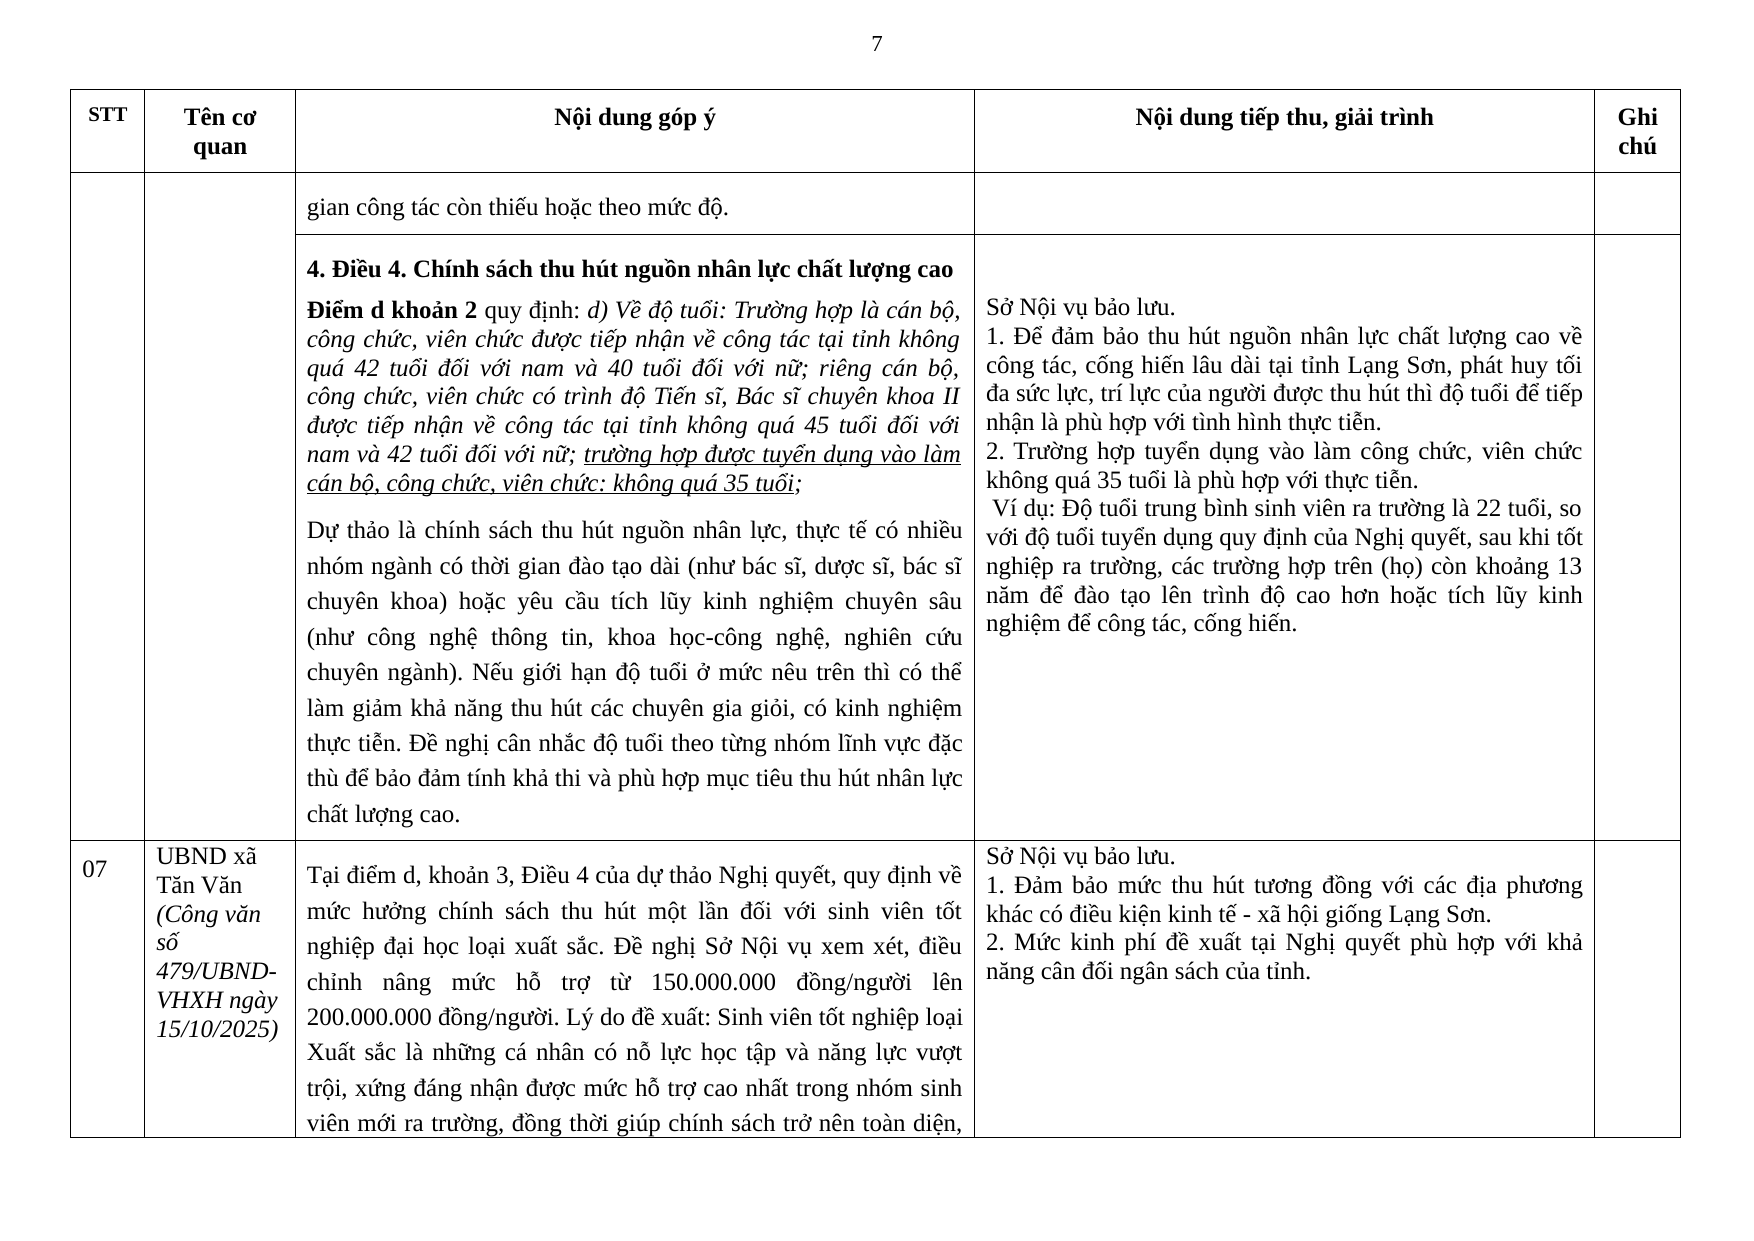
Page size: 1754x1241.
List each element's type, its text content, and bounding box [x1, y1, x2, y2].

table_cell 4. Điều 4. Chính sách thu hút nguồn nhân lực chất lượng cao Điểm d khoản 2 quy định: d) Về độ tuổi: Trường hợp là cán bộ, công chức, viên chức được tiếp nhận về công tác tại tỉnh không quá 42 tuổi đối với nam và 40 tuổi đối với nữ; riêng cán bộ, công chức, viên chức có trình độ Tiến sĩ, Bác sĩ chuyên khoa II được tiếp nhận về công tác tại tỉnh không quá 45 tuổi đối với nam và 42 tuổi đối với nữ; trường hợp được tuyển dụng vào làm cán bộ, công chức, viên chức: không quá 35 tuổi; Dự thảo là chính sách thu hút nguồn nhân lực, thực tế có nhiều nhóm ngành có thời gian đào tạo dài (như bác sĩ, dược sĩ, bác sĩ chuyên khoa) hoặc yêu cầu tích lũy kinh nghiệm chuyên sâu (như công nghệ thông tin, khoa học-công nghệ, nghiên cứu chuyên ngành). Nếu giới hạn độ tuổi ở mức nêu trên thì có thể làm giảm khả năng thu hút các chuyên gia giỏi, có kinh nghiệm thực tiễn. Đề nghị cân nhắc độ tuổi theo từng nhóm lĩnh vực đặc thù để bảo đảm tính khả thi và phù hợp mục tiêu thu hút nhân lực chất lượng cao. [296, 235, 974, 840]
table_cell [1595, 235, 1680, 840]
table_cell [145, 841, 295, 1137]
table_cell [296, 173, 974, 234]
table_cell 07 [71, 841, 144, 1137]
table_cell Sở Nội vụ bảo lưu. 1. Để đảm bảo thu hút nguồn nhân lực chất lượng cao về công tác, cống hiến lâu dài tại tỉnh Lạng Sơn, phát huy tối đa sức lực, trí lực của người được thu hút thì độ tuổi để tiếp nhận là phù hợp với tình hình thực tiễn. 2. Trường hợp tuyển dụng vào làm công chức, viên chức không quá 35 tuổi là phù hợp với thực tiễn. Ví dụ: Độ tuổi trung bình sinh viên ra trường là 22 tuổi, so với độ tuổi tuyển dụng quy định của Nghị quyết, sau khi tốt nghiệp ra trường, các trường hợp trên (họ) còn khoảng 13 năm để đào tạo lên trình độ cao hơn hoặc tích lũy kinh nghiệm để công tác, cống hiến. [975, 235, 1594, 840]
table_header Nội dung góp ý [296, 90, 974, 172]
table_header STT [71, 90, 144, 172]
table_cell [975, 841, 1594, 1137]
table_header Tên cơ quan [145, 90, 295, 172]
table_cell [975, 173, 1594, 234]
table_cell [296, 841, 974, 1137]
table_cell [1595, 173, 1680, 234]
table_header Ghi chú [1595, 90, 1680, 172]
table_cell [1595, 841, 1680, 1137]
table_header Nội dung tiếp thu, giải trình [975, 90, 1594, 172]
